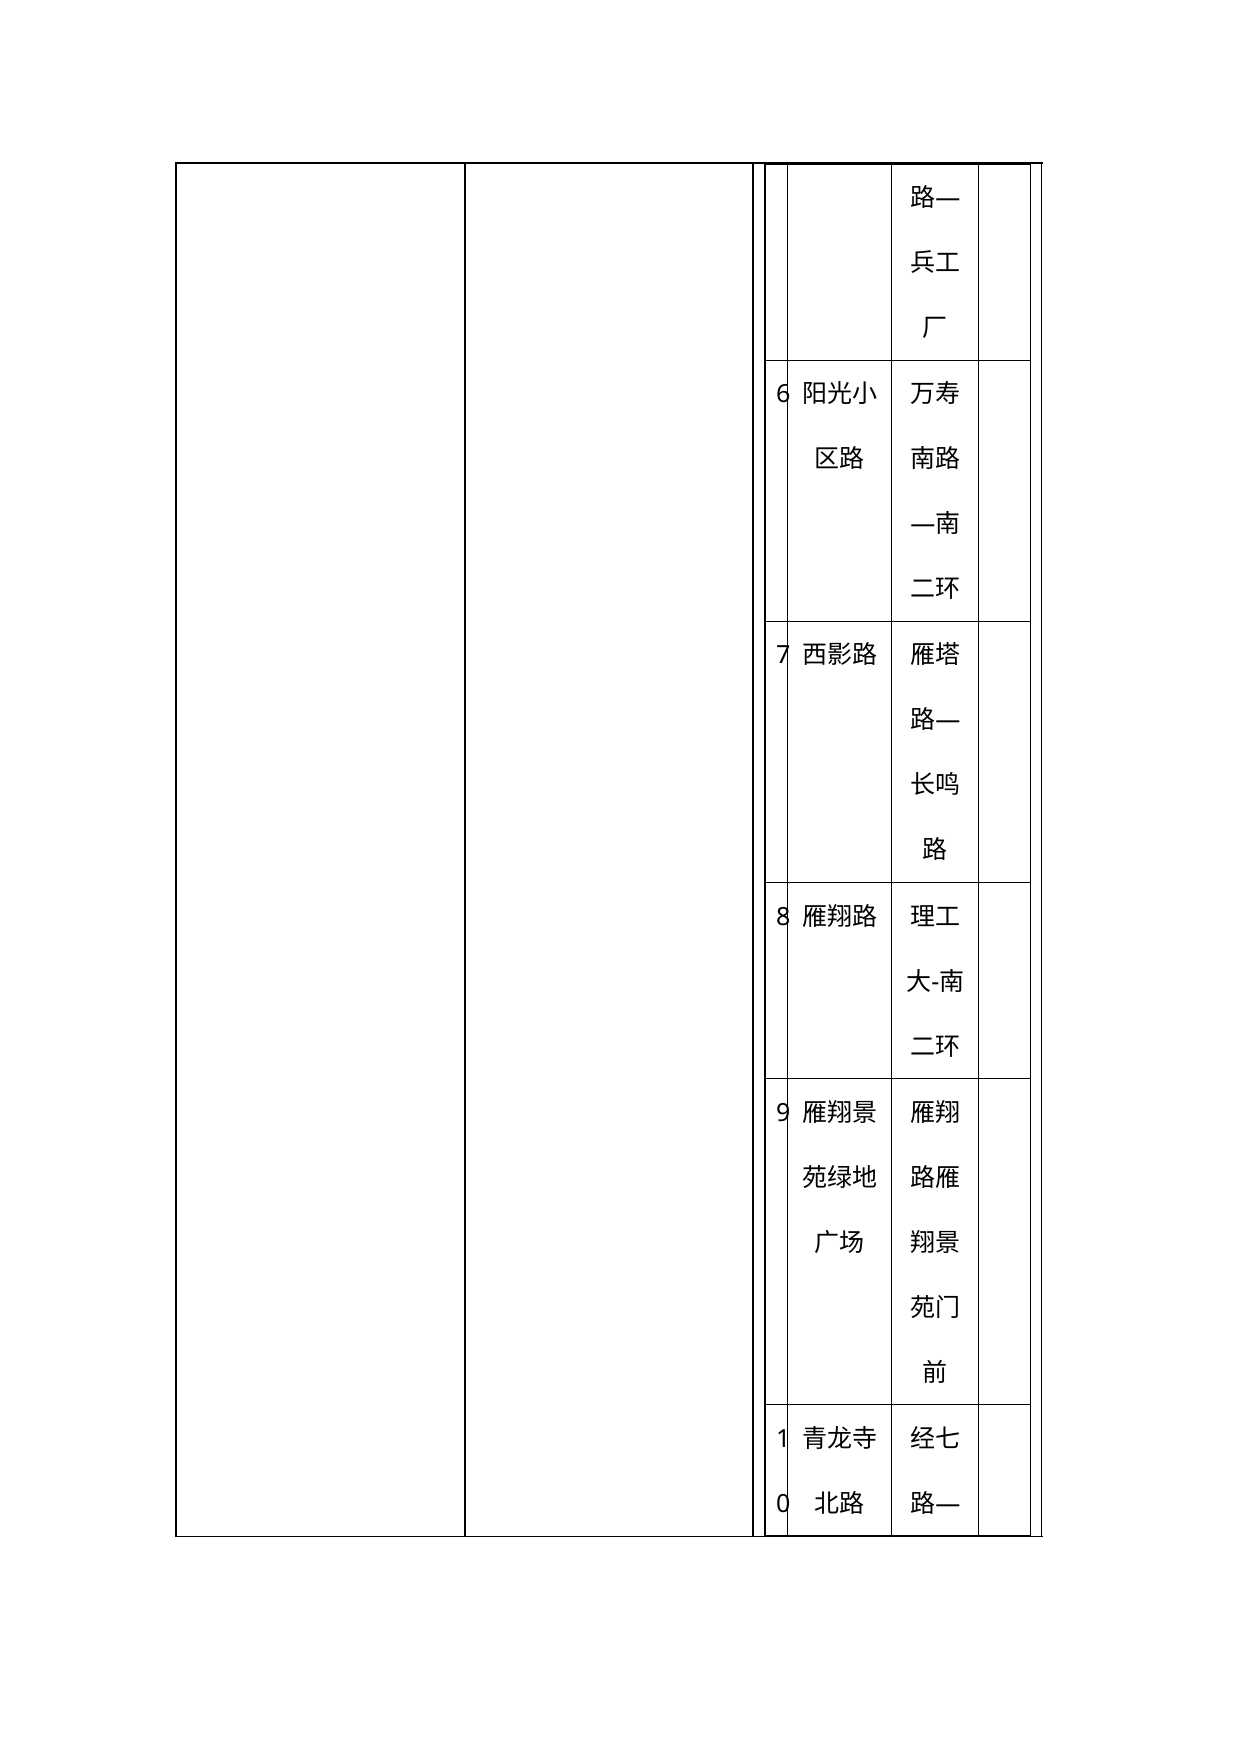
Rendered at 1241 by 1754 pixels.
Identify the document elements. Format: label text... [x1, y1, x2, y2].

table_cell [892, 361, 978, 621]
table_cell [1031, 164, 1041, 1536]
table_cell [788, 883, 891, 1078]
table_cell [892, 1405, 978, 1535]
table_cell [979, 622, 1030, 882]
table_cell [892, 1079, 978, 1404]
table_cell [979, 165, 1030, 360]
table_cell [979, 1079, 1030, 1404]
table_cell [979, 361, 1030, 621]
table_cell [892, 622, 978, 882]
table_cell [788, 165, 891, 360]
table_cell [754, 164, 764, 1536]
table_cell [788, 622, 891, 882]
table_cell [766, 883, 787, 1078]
table_cell [177, 164, 464, 1536]
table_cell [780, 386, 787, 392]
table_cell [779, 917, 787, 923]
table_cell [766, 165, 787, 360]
table_cell 1 [466, 164, 752, 1536]
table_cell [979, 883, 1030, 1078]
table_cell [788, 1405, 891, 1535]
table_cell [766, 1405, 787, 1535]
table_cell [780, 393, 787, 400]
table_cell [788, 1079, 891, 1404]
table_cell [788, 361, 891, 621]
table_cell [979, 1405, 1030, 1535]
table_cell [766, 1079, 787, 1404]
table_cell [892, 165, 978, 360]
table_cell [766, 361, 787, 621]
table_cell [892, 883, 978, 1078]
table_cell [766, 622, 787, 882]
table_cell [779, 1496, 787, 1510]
